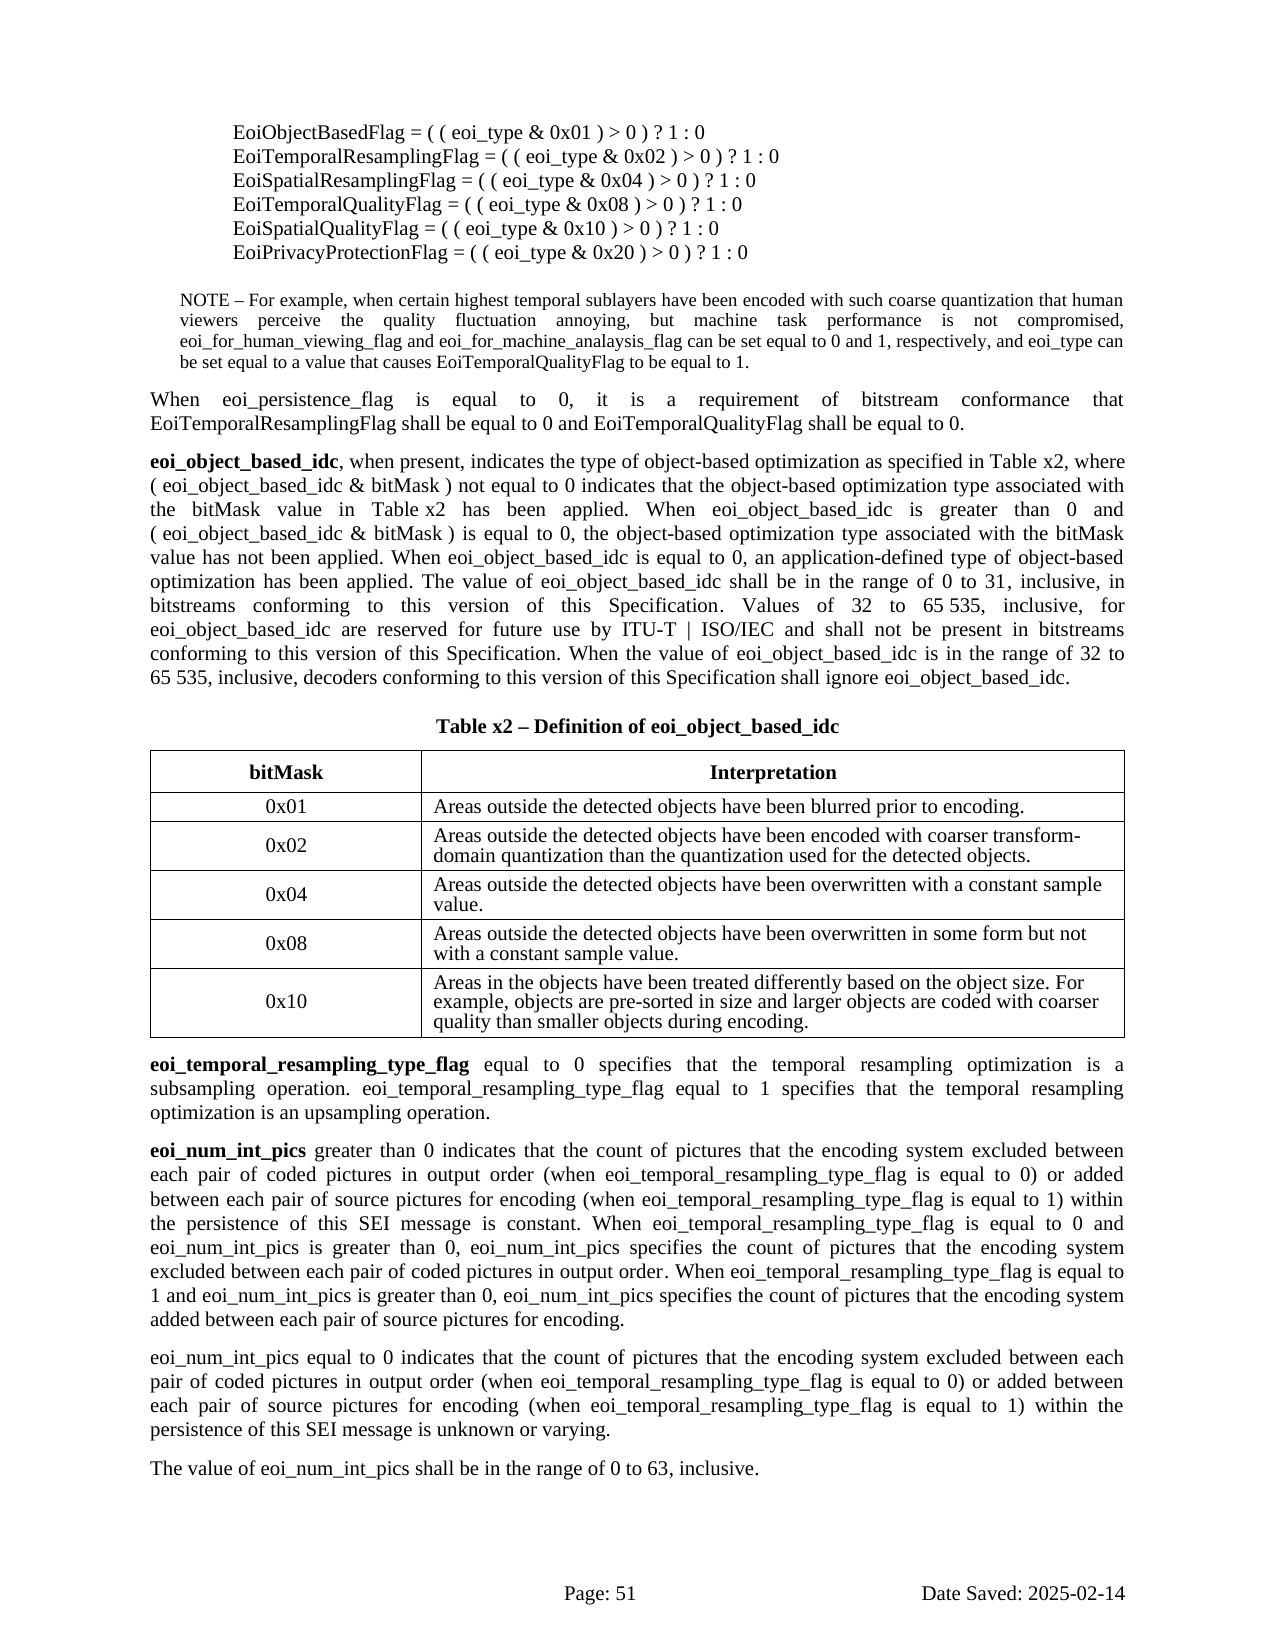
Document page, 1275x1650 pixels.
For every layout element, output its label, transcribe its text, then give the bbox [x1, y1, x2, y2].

text EoiObjectBasedFlag = ( ( eoi_type & 0x01 ) > 0 ) ? 1 : 0 EoiTemporalResamplingFlag = ( ( eoi_type & 0x02 ) > 0 ) ? 1 : 0 EoiSpatialResamplingFlag = ( ( eoi_type & 0x04 ) > 0 ) ? 1 : 0 (xx) EoiTemporalQualityFlag = ( ( eoi_type & 0x08 ) > 0 ) ? 1 : 0 EoiSpatialQualityFlag = ( ( eoi_type & 0x10 ) > 0 ) ? 1 : 0 EoiPrivacyProtectionFlag = ( ( eoi_type & 0x20 ) > 0 ) ? 1 : 0 [233, 120, 1125, 264]
table_cell Areas outside the detected objects have been blurred prior to encoding. [422, 793, 1124, 821]
text When eoi_persistence_flag is equal to 0, it is a requirement of bitstream conformance that EoiTemporalResamplingFlag shall be equal to 0 and EoiTemporalQualityFlag shall be equal to 0. [150, 386, 1125, 434]
text eoi_num_int_pics equal to 0 indicates that the count of pictures that the encoding system excluded between each pair of coded pictures in output order (when eoi_temporal_resampling_type_flag is equal to 0) or added between each pair of source pictures for encoding (when eoi_temporal_resampling_type_flag is equal to 1) within the persistence of this SEI message is unknown or varying. [150, 1345, 1125, 1441]
text eoi_object_based_idc, when present, indicates the type of object-based optimization as specified in Table x2, where ( eoi_object_based_idc & bitMask ) not equal to 0 indicates that the object-based optimization type associated with the bitMask value in Table x2 has been applied. When eoi_object_based_idc is greater than 0 and ( eoi_object_based_idc & bitMask ) is equal to 0, the object-based optimization type associated with the bitMask value has not been applied. When eoi_object_based_idc is equal to 0, an application-defined type of object-based optimization has been applied. The value of eoi_object_based_idc shall be in the range of 0 to 31, inclusive, in bitstreams conforming to this version of this Specification. Values of 32 to 65 535, inclusive, for eoi_object_based_idc are reserved for future use by ITU-T | ISO/IEC and shall not be present in bitstreams conforming to this version of this Specification. When the value of eoi_object_based_idc is in the range of 32 to 65 535, inclusive, decoders conforming to this version of this Specification shall ignore eoi_object_based_idc. [150, 449, 1125, 689]
table_header bitMask [151, 751, 421, 792]
text Table x2 – Definition of eoi_object_based_idc [150, 714, 1125, 738]
text The value of eoi_num_int_pics shall be in the range of 0 to 63, inclusive. [150, 1455, 1125, 1479]
table_cell 0x02 [151, 822, 421, 870]
table_cell Areas outside the detected objects have been overwritten with a constant sample value. [422, 871, 1124, 919]
text eoi_temporal_resampling_type_flag equal to 0 specifies that the temporal resampling optimization is a subsampling operation. eoi_temporal_resampling_type_flag equal to 1 specifies that the temporal resampling optimization is an upsampling operation. [150, 1052, 1125, 1124]
table_cell 0x10 [151, 969, 421, 1037]
table_cell 0x01 [151, 793, 421, 821]
table_cell Areas outside the detected objects have been overwritten in some form but not with a constant sample value. [422, 920, 1124, 968]
table_cell Areas outside the detected objects have been encoded with coarser transform-domain quantization than the quantization used for the detected objects. [422, 822, 1124, 870]
table_cell Areas in the objects have been treated differently based on the object size. For example, objects are pre-sorted in size and larger objects are coded with coarser quality than smaller objects during encoding. [422, 969, 1124, 1037]
text eoi_num_int_pics greater than 0 indicates that the count of pictures that the encoding system excluded between each pair of coded pictures in output order (when eoi_temporal_resampling_type_flag is equal to 0) or added between each pair of source pictures for encoding (when eoi_temporal_resampling_type_flag is equal to 1) within the persistence of this SEI message is constant. When eoi_temporal_resampling_type_flag is equal to 0 and eoi_num_int_pics is greater than 0, eoi_num_int_pics specifies the count of pictures that the encoding system excluded between each pair of coded pictures in output order. When eoi_temporal_resampling_type_flag is equal to 1 and eoi_num_int_pics is greater than 0, eoi_num_int_pics specifies the count of pictures that the encoding system added between each pair of source pictures for encoding. [150, 1138, 1125, 1331]
table_cell 0x08 [151, 920, 421, 968]
table_header Interpretation [422, 751, 1124, 792]
table_cell 0x04 [151, 871, 421, 919]
text NOTE – For example, when certain highest temporal sublayers have been encoded with such coarse quantization that human viewers perceive the quality fluctuation annoying, but machine task performance is not compromised, eoi_for_human_viewing_flag and eoi_for_machine_analaysis_flag can be set equal to 0 and 1, respectively, and eoi_type can be set equal to a value that causes EoiTemporalQualityFlag to be equal to 1. [179, 289, 1125, 372]
